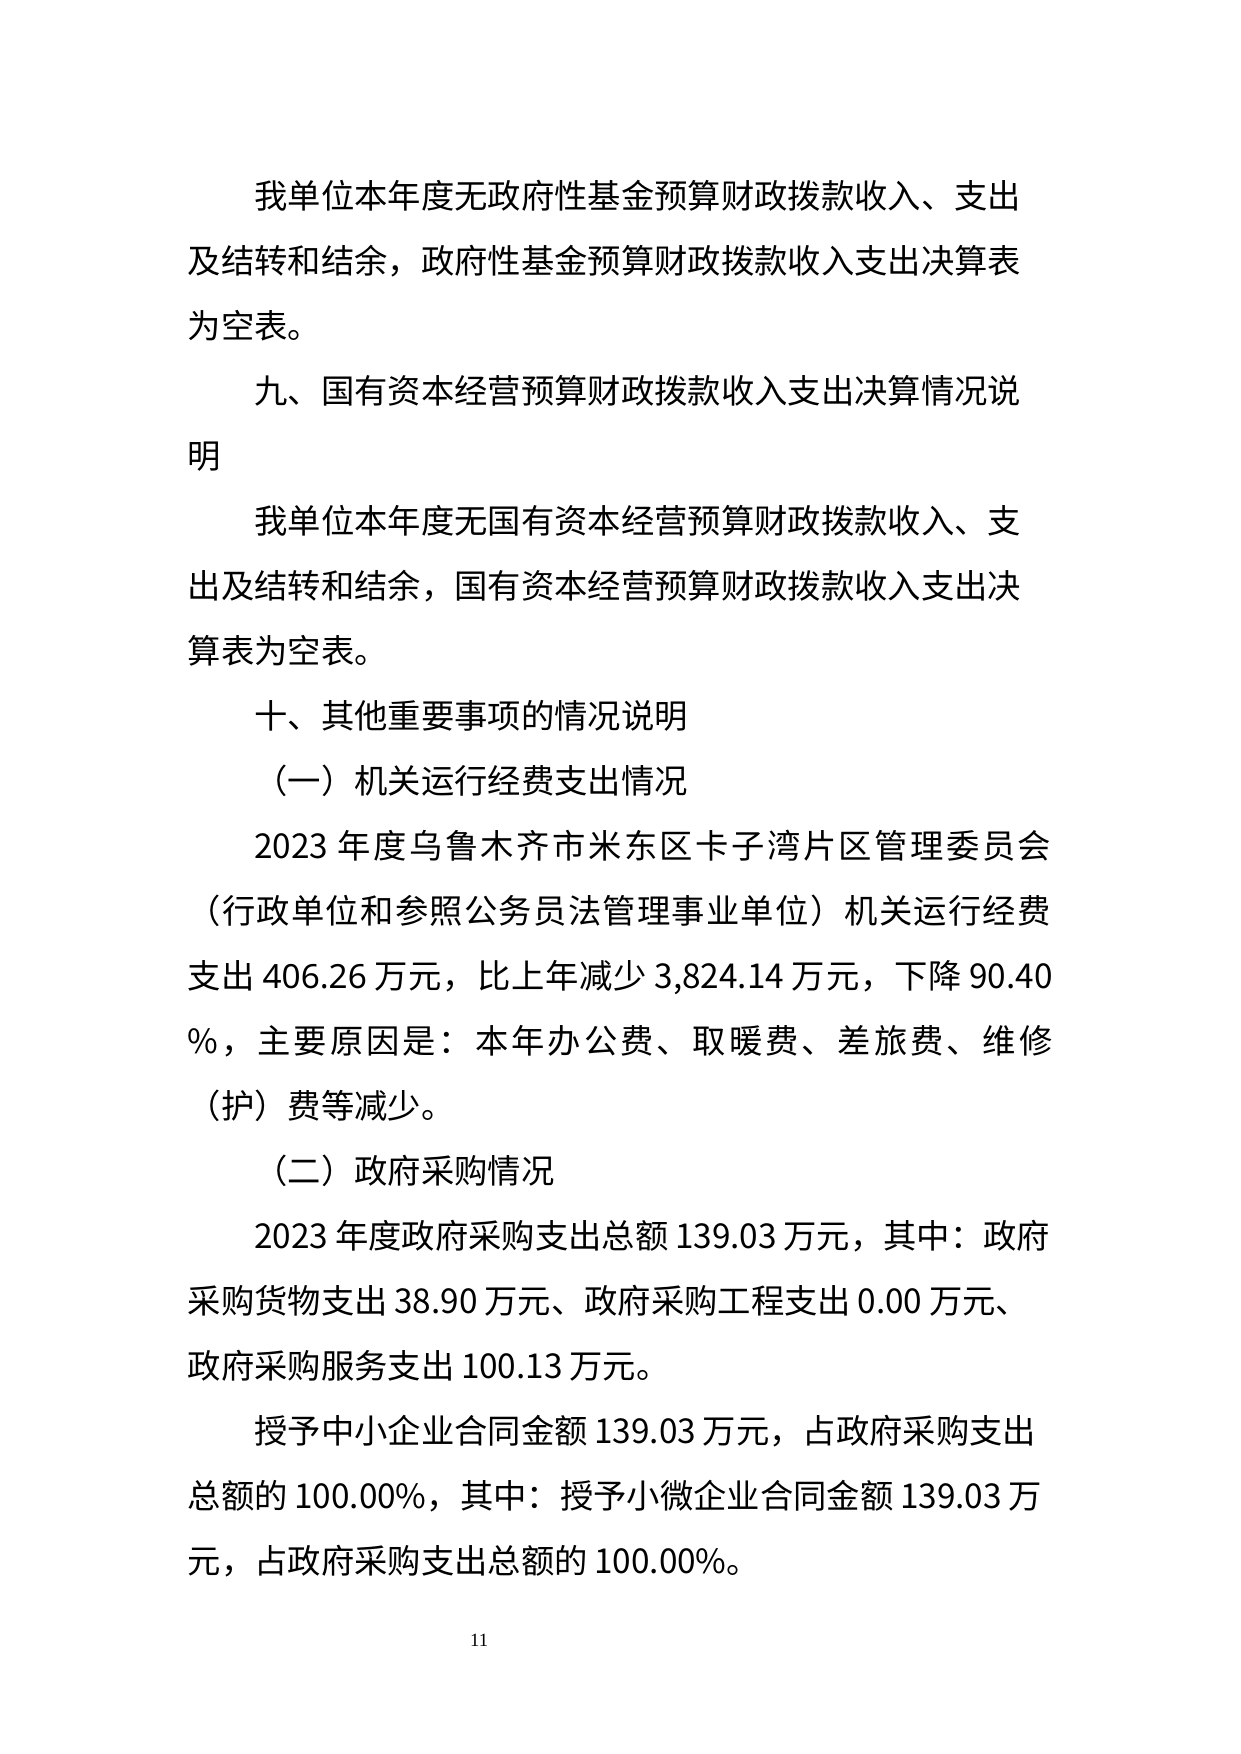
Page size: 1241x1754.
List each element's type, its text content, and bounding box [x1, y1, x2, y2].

text 2023年度乌鲁木齐市米东区卡子湾片区管理委员会（行政单位和参照公务员法管理事业单位）机关运行经费支出406.26万元，比上年减少3,824.14万元，下降90.40%，主要原因是：本年办公费、取暖费、差旅费、维修（护）费等减少。 [187, 812, 1053, 1137]
text （二）政府采购情况 [187, 1137, 1053, 1202]
text 授予中小企业合同金额139.03万元，占政府采购支出总额的100.00%，其中：授予小微企业合同金额139.03万元，占政府采购支出总额的100.00%。 [187, 1397, 1053, 1592]
text 九、国有资本经营预算财政拨款收入支出决算情况说明 [187, 357, 1053, 487]
text 我单位本年度无国有资本经营预算财政拨款收入、支出及结转和结余，国有资本经营预算财政拨款收入支出决算表为空表。 [187, 487, 1053, 682]
text （一）机关运行经费支出情况 [187, 747, 1053, 812]
text 十、其他重要事项的情况说明 [187, 682, 1053, 747]
text 2023年度政府采购支出总额139.03万元，其中：政府采购货物支出38.90万元、政府采购工程支出0.00万元、政府采购服务支出100.13万元。 [187, 1202, 1053, 1397]
text 我单位本年度无政府性基金预算财政拨款收入、支出及结转和结余，政府性基金预算财政拨款收入支出决算表为空表。 [187, 162, 1053, 357]
